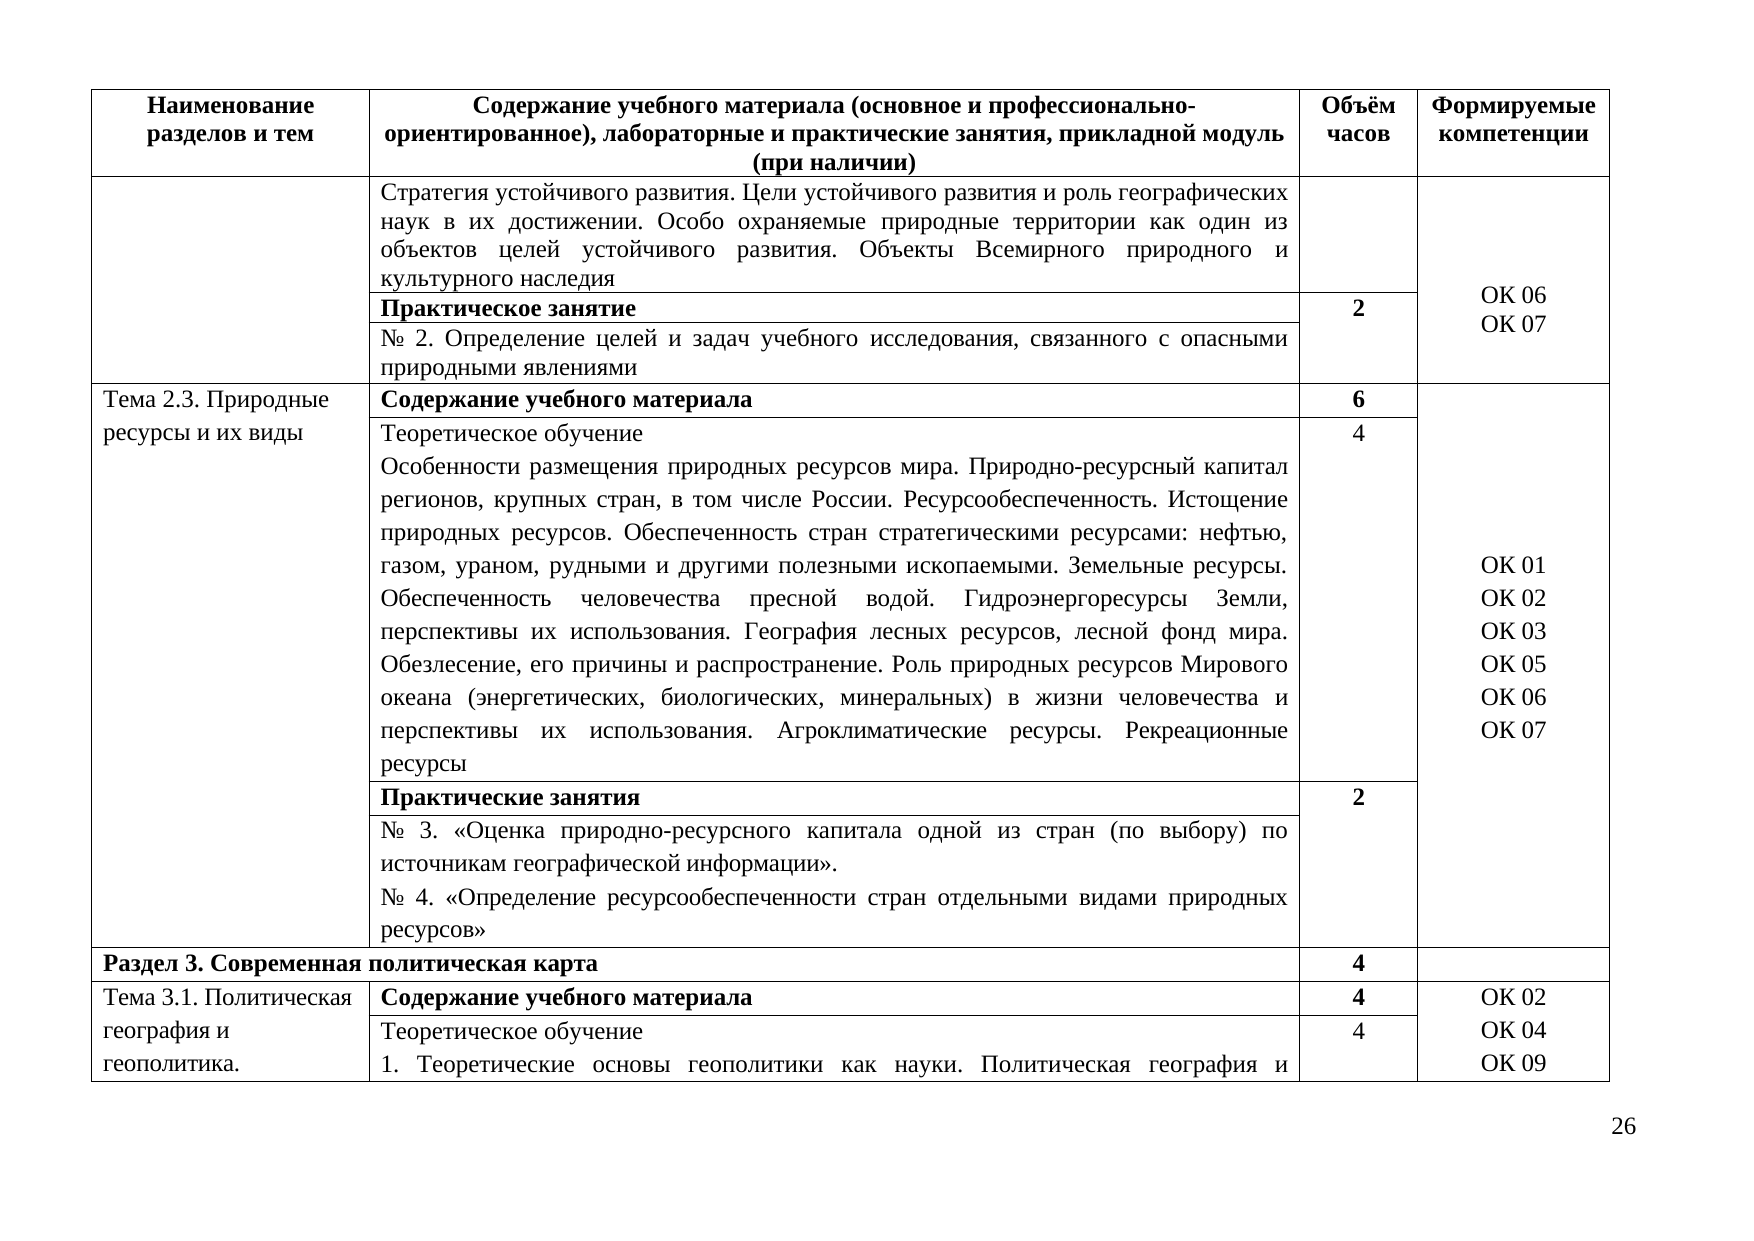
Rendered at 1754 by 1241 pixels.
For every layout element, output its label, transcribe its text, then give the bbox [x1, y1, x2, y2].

table_cell № 3. «Оценка природно-ресурсного капитала одной из стран (по выбору) по источникам географической информации». № 4. «Определение ресурсообеспеченности стран отдельными видами природных ресурсов» [370, 816, 1299, 947]
table_cell № 2. Определение целей и задач учебного исследования, связанного с опасными природными явлениями [370, 323, 1299, 383]
table_cell Теоретическое обучение Особенности размещения природных ресурсов мира. Природно-ресурсный капитал регионов, крупных стран, в том числе России. Ресурсообеспеченность. Истощение природных ресурсов. Обеспеченность стран стратегическими ресурсами: нефтью, газом, ураном, рудными и другими полезными ископаемыми. Земельные ресурсы. Обеспеченность человечества пресной водой. Гидроэнергоресурсы Земли, перспективы их использования. География лесных ресурсов, лесной фонд мира. Обезлесение, его причины и распространение. Роль природных ресурсов Мирового океана (энергетических, биологических, минеральных) в жизни человечества и перспективы их использования. Агроклиматические ресурсы. Рекреационные ресурсы [370, 418, 1299, 781]
table_cell ОК 02 ОК 04 ОК 09 [1418, 982, 1609, 1081]
table_cell 6 [1300, 384, 1417, 417]
table_cell Содержание учебного материала [370, 982, 1299, 1015]
table_cell Содержание учебного материала [370, 384, 1299, 417]
table_cell ОК 01 ОК 02 ОК 03 ОК 05 ОК 06 ОК 07 [1418, 384, 1609, 947]
table_header Содержание учебного материала (основное и профессионально-ориентированное), лабораторные и практические занятия, прикладной модуль (при наличии) [370, 90, 1299, 176]
table_cell Раздел 3. Современная политическая карта [92, 948, 1299, 981]
table_cell 2 [1300, 177, 1417, 292]
table_cell 4 [1300, 1016, 1417, 1081]
table_cell Тема 2.3. Природные ресурсы и их виды [92, 384, 369, 947]
table_header Формируемые компетенции [1418, 90, 1609, 176]
table_cell [1418, 948, 1609, 981]
table_cell Практические занятия [370, 782, 1299, 814]
table_cell 4 [1300, 982, 1417, 1015]
table_cell 2 [1300, 782, 1417, 947]
table_cell 4 [1300, 948, 1417, 981]
table_cell Тема 3.1. Политическая география и геополитика. Классификация и типология стран мира [92, 982, 369, 1081]
table_header Наименование разделов и тем [92, 90, 369, 176]
table_header Объём часов [1300, 90, 1417, 176]
table_cell 2 [1300, 293, 1417, 383]
table_cell 4 [1300, 418, 1417, 781]
table_cell Практическое занятие [370, 293, 1299, 322]
